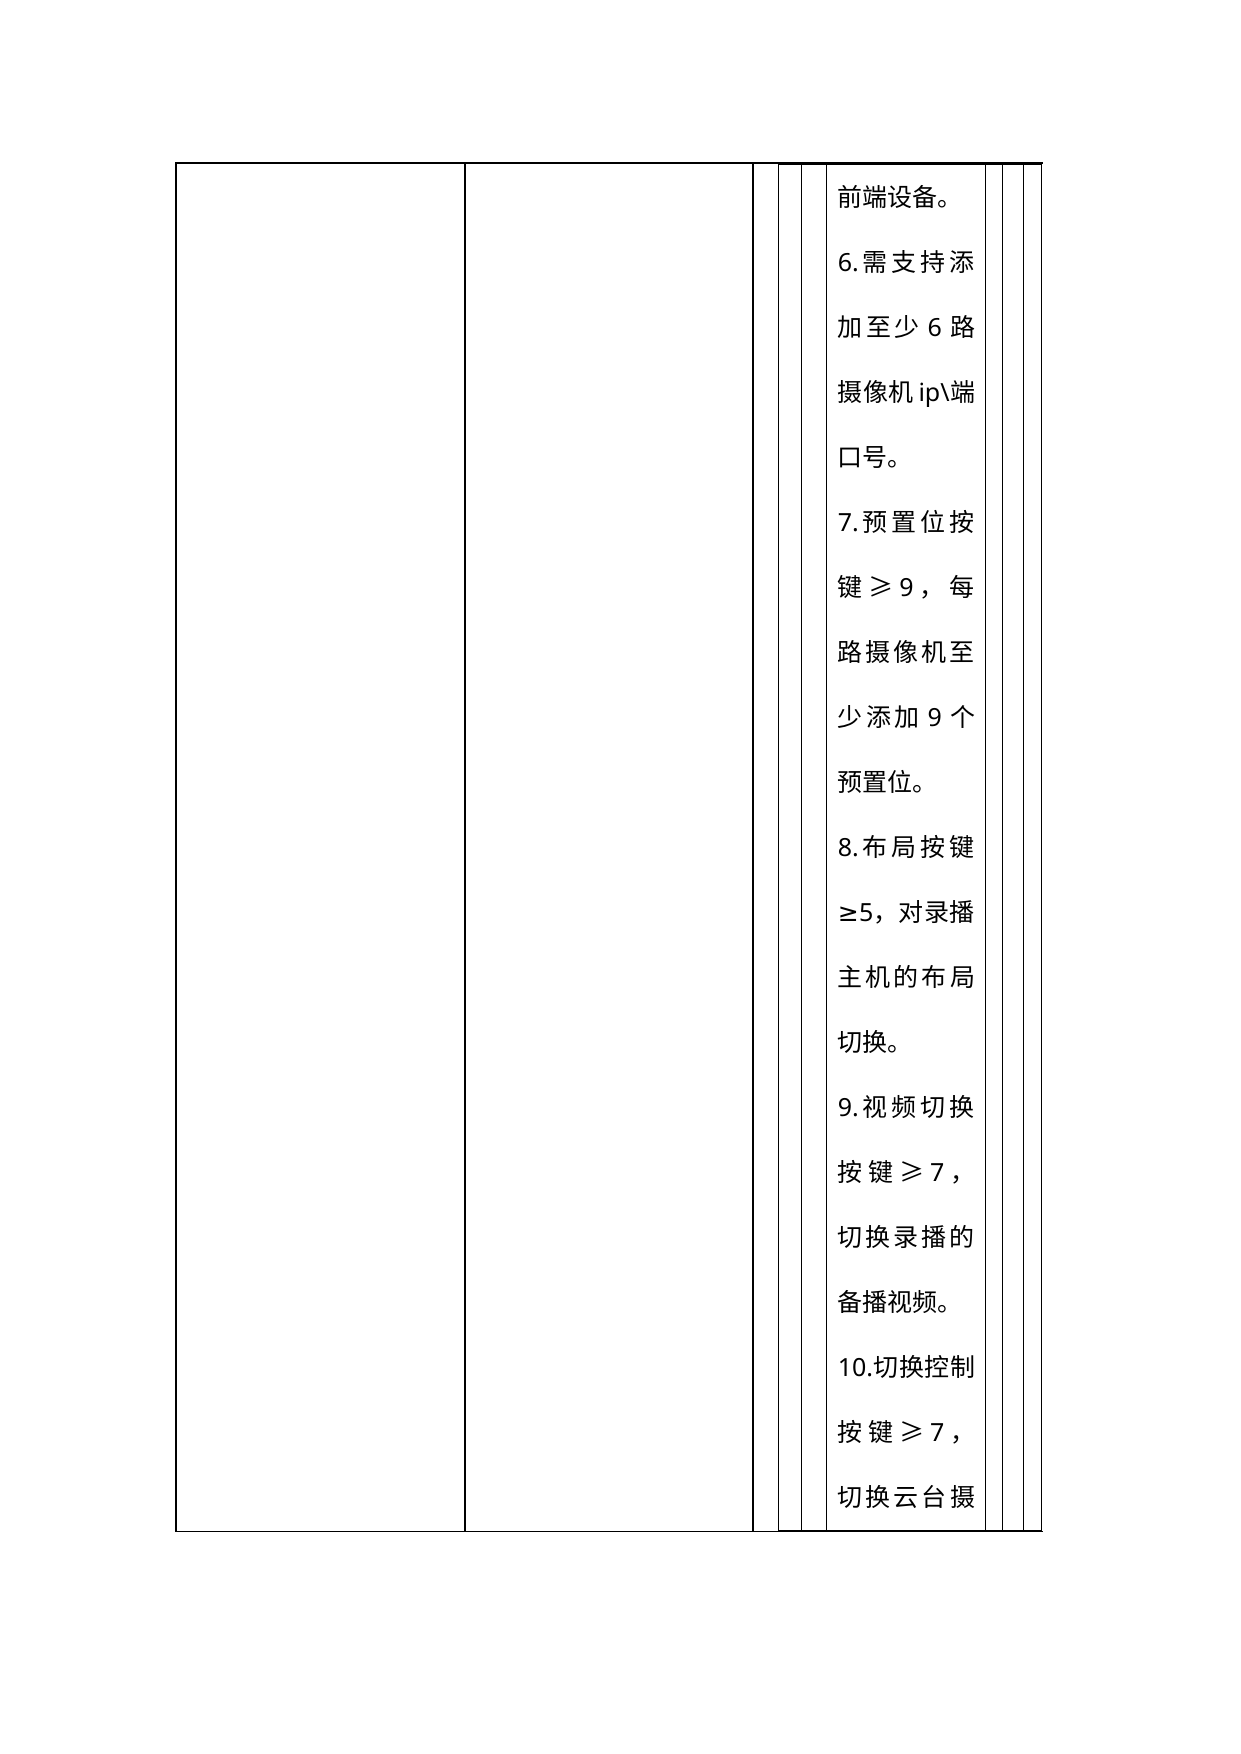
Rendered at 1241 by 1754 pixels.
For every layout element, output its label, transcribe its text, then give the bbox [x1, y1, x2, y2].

table_cell 1 [177, 164, 464, 1531]
table_cell [1024, 165, 1041, 1530]
table_cell [802, 165, 826, 1530]
table_cell [827, 165, 985, 1530]
table_cell [1003, 165, 1023, 1530]
table_cell [779, 165, 801, 1530]
table_cell [986, 165, 1002, 1530]
table_cell [754, 164, 778, 1531]
table_cell [466, 164, 752, 1531]
